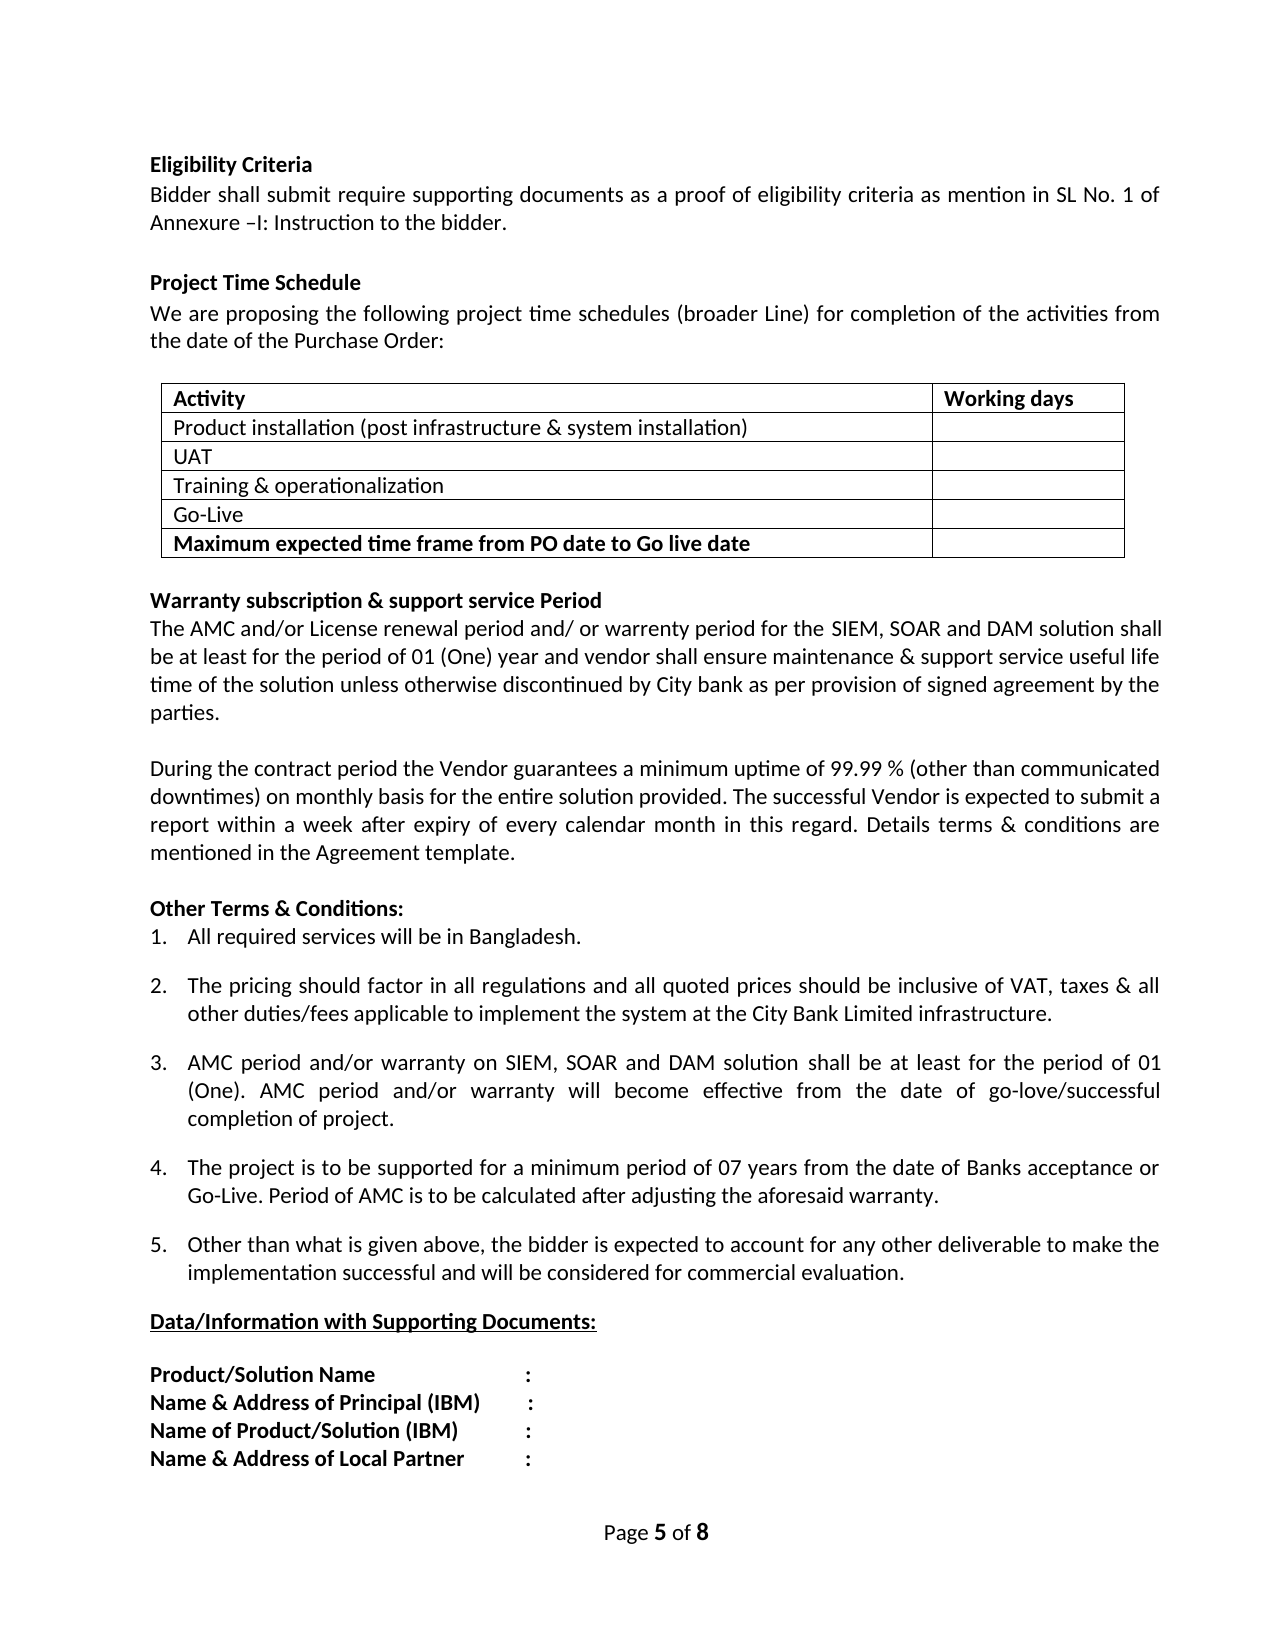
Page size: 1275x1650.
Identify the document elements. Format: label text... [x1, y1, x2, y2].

list The pricing should factor in all regulations and all quoted prices should be inclusive of VAT, taxes & all other duties/fees applicable to implement the system at the City Bank Limited infrastructure. [150, 971, 1162, 1027]
table_cell [933, 442, 1124, 470]
text Name & Address of Local Partner : [150, 1444, 1162, 1472]
text The AMC and/or License renewal period and/ or warrenty period for the SIEM, SOAR and DAM solution shall be at least for the period of 01 (One) year and vendor shall ensure maintenance & support service useful life time of the solution unless otherwise discontinued by City bank as per provision of signed agreement by the parties. [150, 614, 1162, 726]
subtitle Project Time Schedule [150, 268, 1162, 296]
table_cell Maximum expected time frame from PO date to Go live date [162, 529, 932, 557]
text Warranty subscription & support service Period [150, 586, 1162, 614]
table_cell [933, 500, 1124, 528]
table_cell [933, 529, 1124, 557]
list The project is to be supported for a minimum period of 07 years from the date of Banks acceptance or Go-Live. Period of AMC is to be calculated after adjusting the aforesaid warranty. [150, 1153, 1162, 1209]
text Product/Solution Name : [150, 1360, 1162, 1388]
text Data/Information with Supporting Documents: [150, 1307, 1162, 1335]
table_cell UAT [162, 442, 932, 470]
text Other Terms & Conditions: [150, 894, 1162, 922]
subtitle Eligibility Criteria [150, 150, 1162, 178]
table_cell Training & operationalization [162, 471, 932, 499]
list Other than what is given above, the bidder is expected to account for any other deliverable to make the implementation successful and will be considered for commercial evaluation. [150, 1230, 1162, 1286]
list All required services will be in Bangladesh. [150, 922, 1162, 950]
text Name of Product/Solution (IBM) : [150, 1416, 1162, 1444]
table_cell Go-Live [162, 500, 932, 528]
text Bidder shall submit require supporting documents as a proof of eligibility criteria as mention in SL No. 1 of Annexure –I: Instruction to the bidder. [150, 180, 1162, 236]
text We are proposing the following project time schedules (broader Line) for completion of the activities from the date of the Purchase Order: [150, 299, 1162, 355]
text During the contract period the Vendor guarantees a minimum uptime of 99.99 % (other than communicated downtimes) on monthly basis for the entire solution provided. The successful Vendor is expected to submit a report within a week after expiry of every calendar month in this regard. Details terms & conditions are mentioned in the Agreement template. [150, 754, 1162, 866]
table_cell [933, 471, 1124, 499]
table_header Activity [162, 384, 932, 412]
table_header Working days [933, 384, 1124, 412]
table_cell Product installation (post infrastructure & system installation) [162, 413, 932, 441]
list AMC period and/or warranty on SIEM, SOAR and DAM solution shall be at least for the period of 01 (One). AMC period and/or warranty will become effective from the date of go-love/successful completion of project. [150, 1048, 1162, 1132]
table_cell [933, 413, 1124, 441]
text Name & Address of Principal (IBM) : [150, 1388, 1162, 1416]
